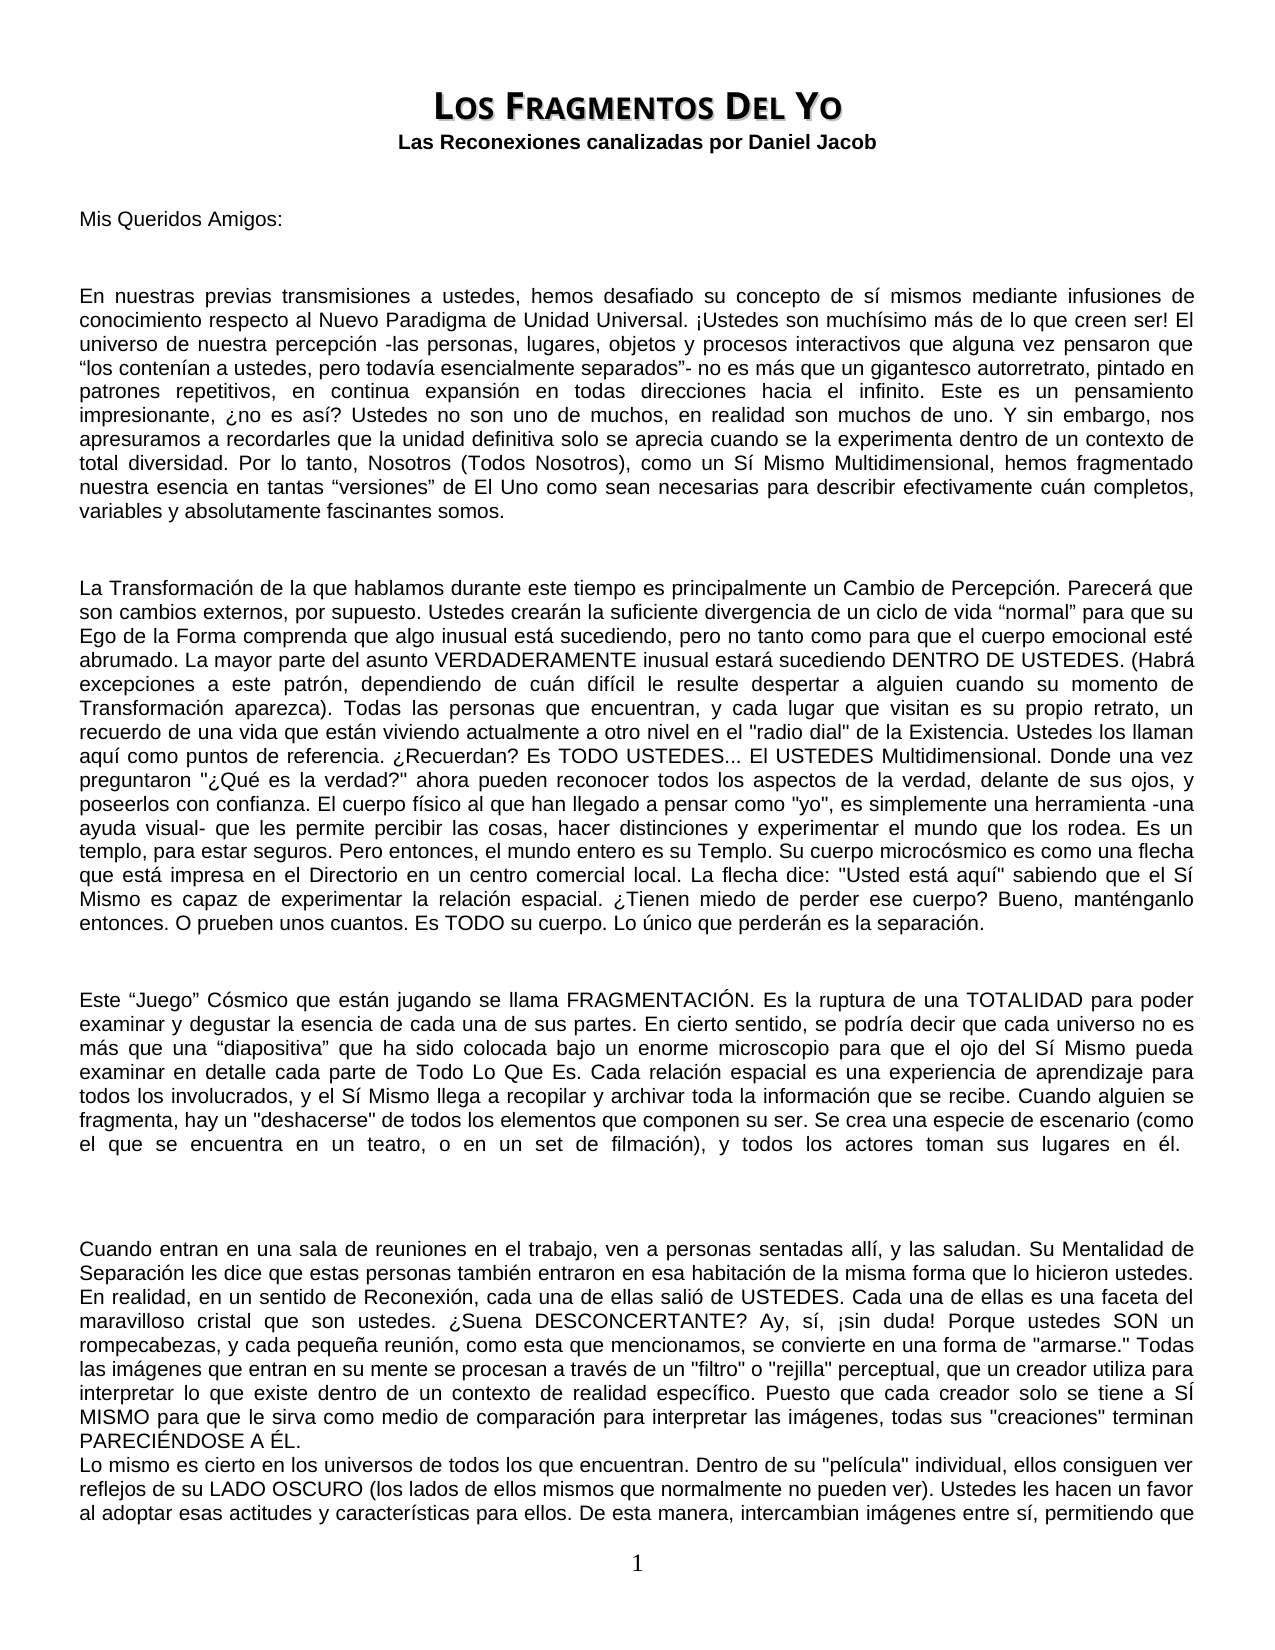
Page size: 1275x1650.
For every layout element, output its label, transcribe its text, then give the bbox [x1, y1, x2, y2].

text La Transformación de la que hablamos durante este tiempo es principalmente un Cambio de Percepción. Parecerá que son cambios externos, por supuesto. Ustedes crearán la suficiente divergencia de un ciclo de vida “normal” para que su Ego de la Forma comprenda que algo inusual está sucediendo, pero no tanto como para que el cuerpo emocional esté abrumado. La mayor parte del asunto VERDADERAMENTE inusual estará sucediendo DENTRO DE USTEDES. (Habrá excepciones a este patrón, dependiendo de cuán difícil le resulte despertar a alguien cuando su momento de Transformación aparezca). Todas las personas que encuentran, y cada lugar que visitan es su propio retrato, un recuerdo de una vida que están viviendo actualmente a otro nivel en el "radio dial" de la Existencia. Ustedes los llaman aquí como puntos de referencia. ¿Recuerdan? Es TODO USTEDES... El USTEDES Multidimensional. Donde una vez preguntaron "¿Qué es la verdad?" ahora pueden reconocer todos los aspectos de la verdad, delante de sus ojos, y poseerlos con confianza. El cuerpo físico al que han llegado a pensar como "yo", es simplemente una herramienta -una ayuda visual- que les permite percibir las cosas, hacer distinciones y experimentar el mundo que los rodea. Es un templo, para estar seguros. Pero entonces, el mundo entero es su Templo. Su cuerpo microcósmico es como una flecha que está impresa en el Directorio en un centro comercial local. La flecha dice: "Usted está aquí" sabiendo que el Sí Mismo es capaz de experimentar la relación espacial. ¿Tienen miedo de perder ese cuerpo? Bueno, manténganlo entonces. O prueben unos cuantos. Es TODO su cuerpo. Lo único que perderán es la separación. [79, 576, 1196, 935]
text Cuando entran en una sala de reuniones en el trabajo, ven a personas sentadas allí, y las saludan. Su Mentalidad de Separación les dice que estas personas también entraron en esa habitación de la misma forma que lo hicieron ustedes. En realidad, en un sentido de Reconexión, cada una de ellas salió de USTEDES. Cada una de ellas es una faceta del maravilloso cristal que son ustedes. ¿Suena DESCONCERTANTE? Ay, sí, ¡sin duda! Porque ustedes SON un rompecabezas, y cada pequeña reunión, como esta que mencionamos, se convierte en una forma de "armarse." Todas las imágenes que entran en su mente se procesan a través de un "filtro" o "rejilla" perceptual, que un creador utiliza para interpretar lo que existe dentro de un contexto de realidad específico. Puesto que cada creador solo se tiene a SÍ MISMO para que le sirva como medio de comparación para interpretar las imágenes, todas sus "creaciones" terminan PARECIÉNDOSE A ÉL. [79, 1237, 1196, 1453]
text En nuestras previas transmisiones a ustedes, hemos desafiado su concepto de sí mismos mediante infusiones de conocimiento respecto al Nuevo Paradigma de Unidad Universal. ¡Ustedes son muchísimo más de lo que creen ser! El universo de nuestra percepción -las personas, lugares, objetos y procesos interactivos que alguna vez pensaron que “los contenían a ustedes, pero todavía esencialmente separados”- no es más que un gigantesco autorretrato, pintado en patrones repetitivos, en continua expansión en todas direcciones hacia el infinito. Este es un pensamiento impresionante, ¿no es así? Ustedes no son uno de muchos, en realidad son muchos de uno. Y sin embargo, nos apresuramos a recordarles que la unidad definitiva solo se aprecia cuando se la experimenta dentro de un contexto de total diversidad. Por lo tanto, Nosotros (Todos Nosotros), como un Sí Mismo Multidimensional, hemos fragmentado nuestra esencia en tantas “versiones” de El Uno como sean necesarias para describir efectivamente cuán completos, variables y absolutamente fascinantes somos. [79, 283, 1196, 523]
text Este “Juego” Cósmico que están jugando se llama FRAGMENTACIÓN. Es la ruptura de una TOTALIDAD para poder examinar y degustar la esencia de cada una de sus partes. En cierto sentido, se podría decir que cada universo no es más que una “diapositiva” que ha sido colocada bajo un enorme microscopio para que el ojo del Sí Mismo pueda examinar en detalle cada parte de Todo Lo Que Es. Cada relación espacial es una experiencia de aprendizaje para todos los involucrados, y el Sí Mismo llega a recopilar y archivar toda la información que se recibe. Cuando alguien se fragmenta, hay un "deshacerse" de todos los elementos que componen su ser. Se crea una especie de escenario (como el que se encuentra en un teatro, o en un set de filmación), y todos los actores toman sus lugares en él. [79, 988, 1196, 1184]
text Los Fragmentos Del Yo [79, 79, 1196, 130]
text Las Reconexiones canalizadas por Daniel Jacob [79, 130, 1196, 154]
text Mis Queridos Amigos: [79, 207, 1196, 283]
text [79, 1453, 1196, 1524]
